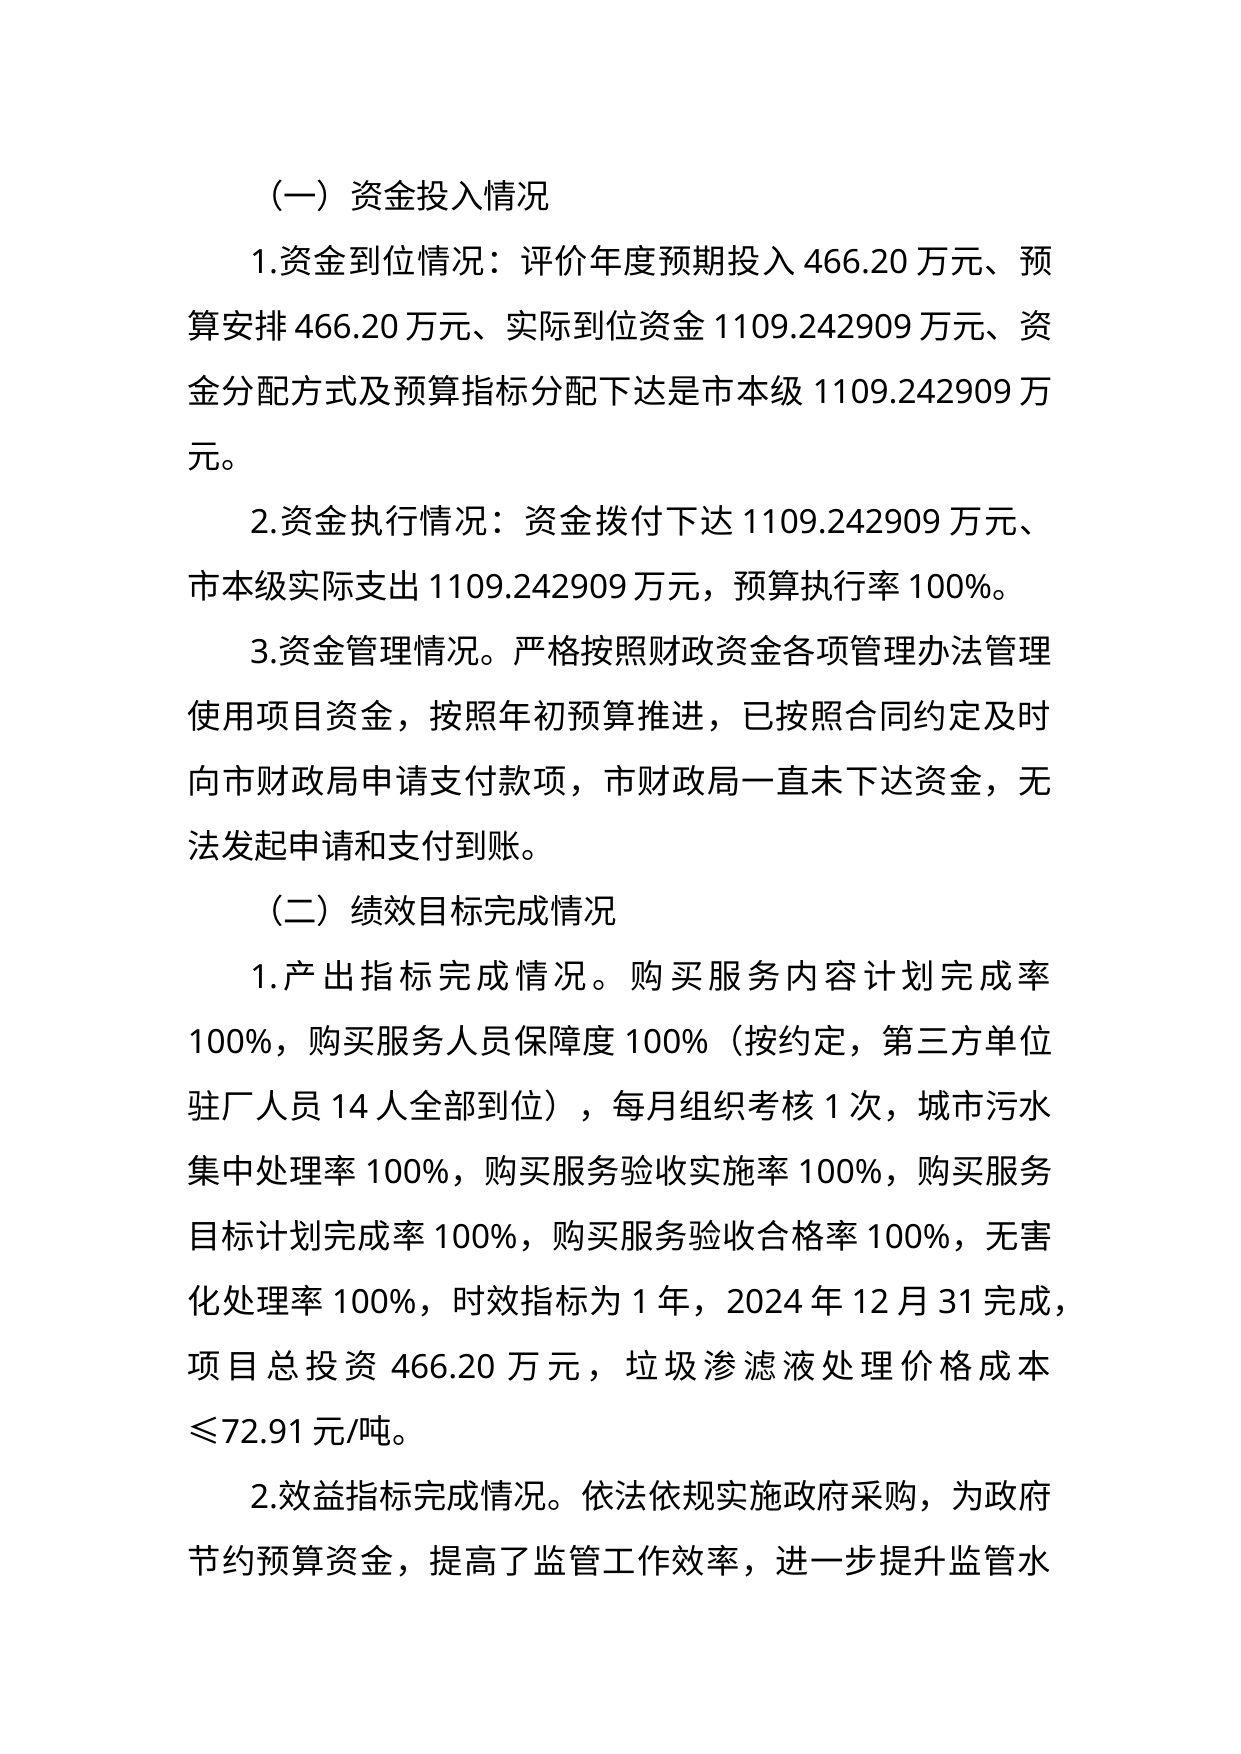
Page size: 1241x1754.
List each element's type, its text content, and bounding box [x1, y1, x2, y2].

text 1.资金到位情况：评价年度预期投入466.20万元、预算安排466.20万元、实际到位资金1109.242909万元、资金分配方式及预算指标分配下达是市本级1109.242909万元。 [187, 227, 1053, 487]
text 1.产出指标完成情况。购买服务内容计划完成率100%，购买服务人员保障度100%（按约定，第三方单位驻厂人员14人全部到位），每月组织考核1次，城市污水集中处理率100%，购买服务验收实施率100%，购买服务目标计划完成率100%，购买服务验收合格率100%，无害化处理率100%，时效指标为1年，2024年12月31完成，项目总投资466.20万元，垃圾渗滤液处理价格成本≤72.91元/吨。 [187, 942, 1053, 1462]
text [187, 1462, 1053, 1592]
text 2.资金执行情况：资金拨付下达1109.242909万元、市本级实际支出1109.242909万元，预算执行率100%。 [187, 487, 1053, 617]
text （一）资金投入情况 [187, 162, 1053, 227]
text （二）绩效目标完成情况 [187, 877, 1053, 942]
text 3.资金管理情况。严格按照财政资金各项管理办法管理使用项目资金，按照年初预算推进，已按照合同约定及时向市财政局申请支付款项，市财政局一直未下达资金，无法发起申请和支付到账。 [187, 617, 1053, 877]
